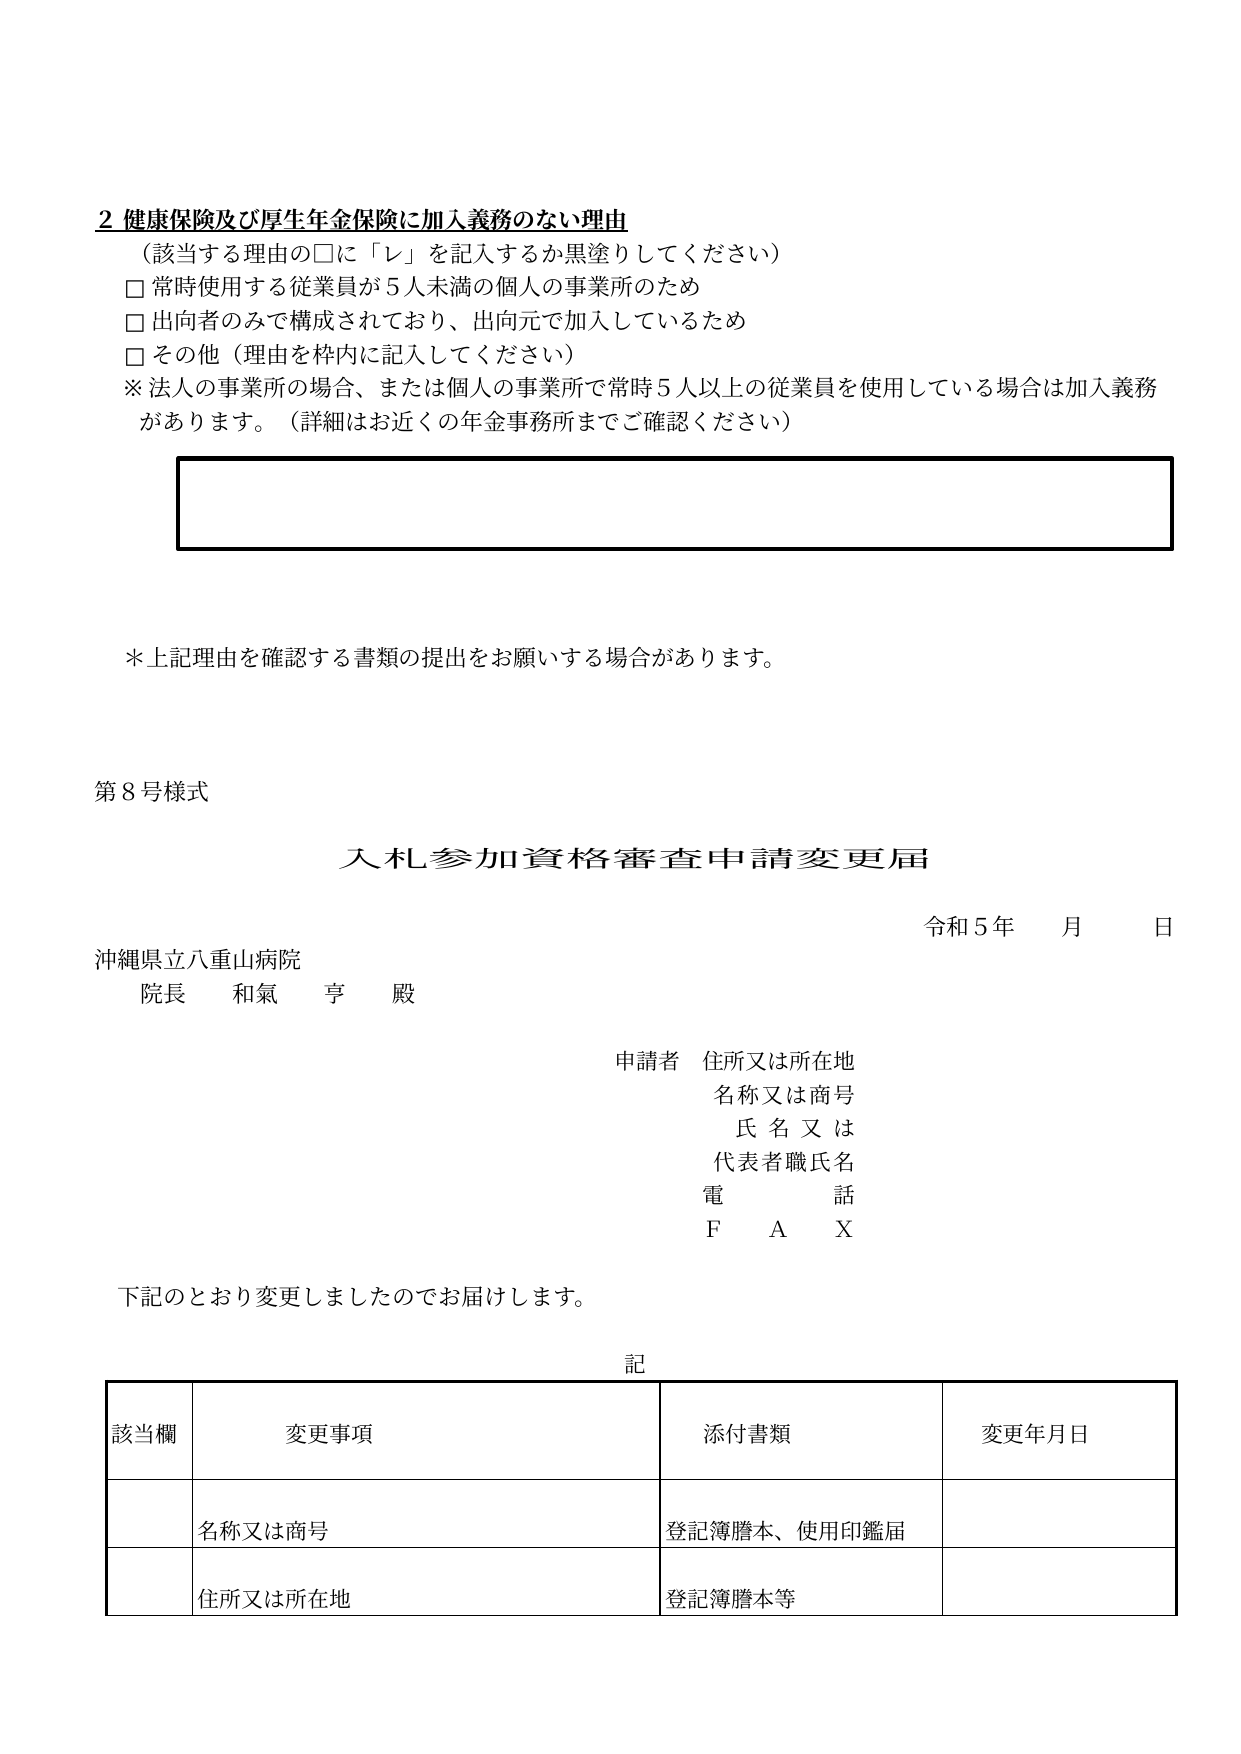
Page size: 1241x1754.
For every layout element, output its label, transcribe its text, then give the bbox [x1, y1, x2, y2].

table_cell [108, 1548, 192, 1615]
table_header 該当欄 [108, 1383, 192, 1478]
table_cell 登記簿謄本等 [661, 1548, 942, 1615]
table_header 変更事項 [193, 1383, 659, 1478]
text 記 [94, 1346, 1175, 1379]
table_header 変更年月日 [943, 1383, 1175, 1478]
text 代表者職氏名 [94, 1144, 855, 1178]
text 電 話 [94, 1178, 855, 1211]
text □ 常時使用する従業員が５人未満の個人の事業所のため [124, 269, 1175, 303]
text 申請者 住所又は所在地 [94, 1043, 855, 1077]
text 第８号様式 [94, 774, 1175, 808]
table_cell 登記簿謄本、使用印鑑届 [661, 1480, 942, 1547]
text 氏名又は [94, 1110, 855, 1144]
table_cell [108, 1480, 192, 1547]
text 名称又は商号 [94, 1077, 855, 1110]
table_header 添付書類 [661, 1383, 942, 1478]
table_cell [943, 1548, 1175, 1615]
text 院長 和氣 亨 殿 [94, 976, 1175, 1009]
table_cell 名称又は商号 [193, 1480, 659, 1547]
table_cell 住所又は所在地 [193, 1548, 659, 1615]
text □ その他（理由を枠内に記入してください） [124, 337, 1175, 370]
text 入札参加資格審査申請変更届 [94, 841, 1175, 875]
text 下記のとおり変更しましたのでお届けします。 [94, 1279, 1175, 1312]
text 沖縄県立八重山病院 [94, 942, 1175, 976]
text （該当する理由の□に「レ」を記入するか黒塗りしてください） [94, 236, 1175, 269]
text ※ 法人の事業所の場合、または個人の事業所で常時５人以上の従業員を使用している場合は加入義務があります。（詳細はお近くの年金事務所までご確認ください） [124, 370, 1175, 437]
text Ｆ Ａ Ｘ [94, 1211, 855, 1245]
text 令和５年 月 日 [94, 908, 1175, 942]
text □ 出向者のみで構成されており、出向元で加入しているため [124, 303, 1175, 337]
text ２ 健康保険及び厚生年金保険に加入義務のない理由 [94, 202, 1175, 236]
table_cell [943, 1480, 1175, 1547]
text ＊上記理由を確認する書類の提出をお願いする場合があります。 [124, 639, 1175, 673]
